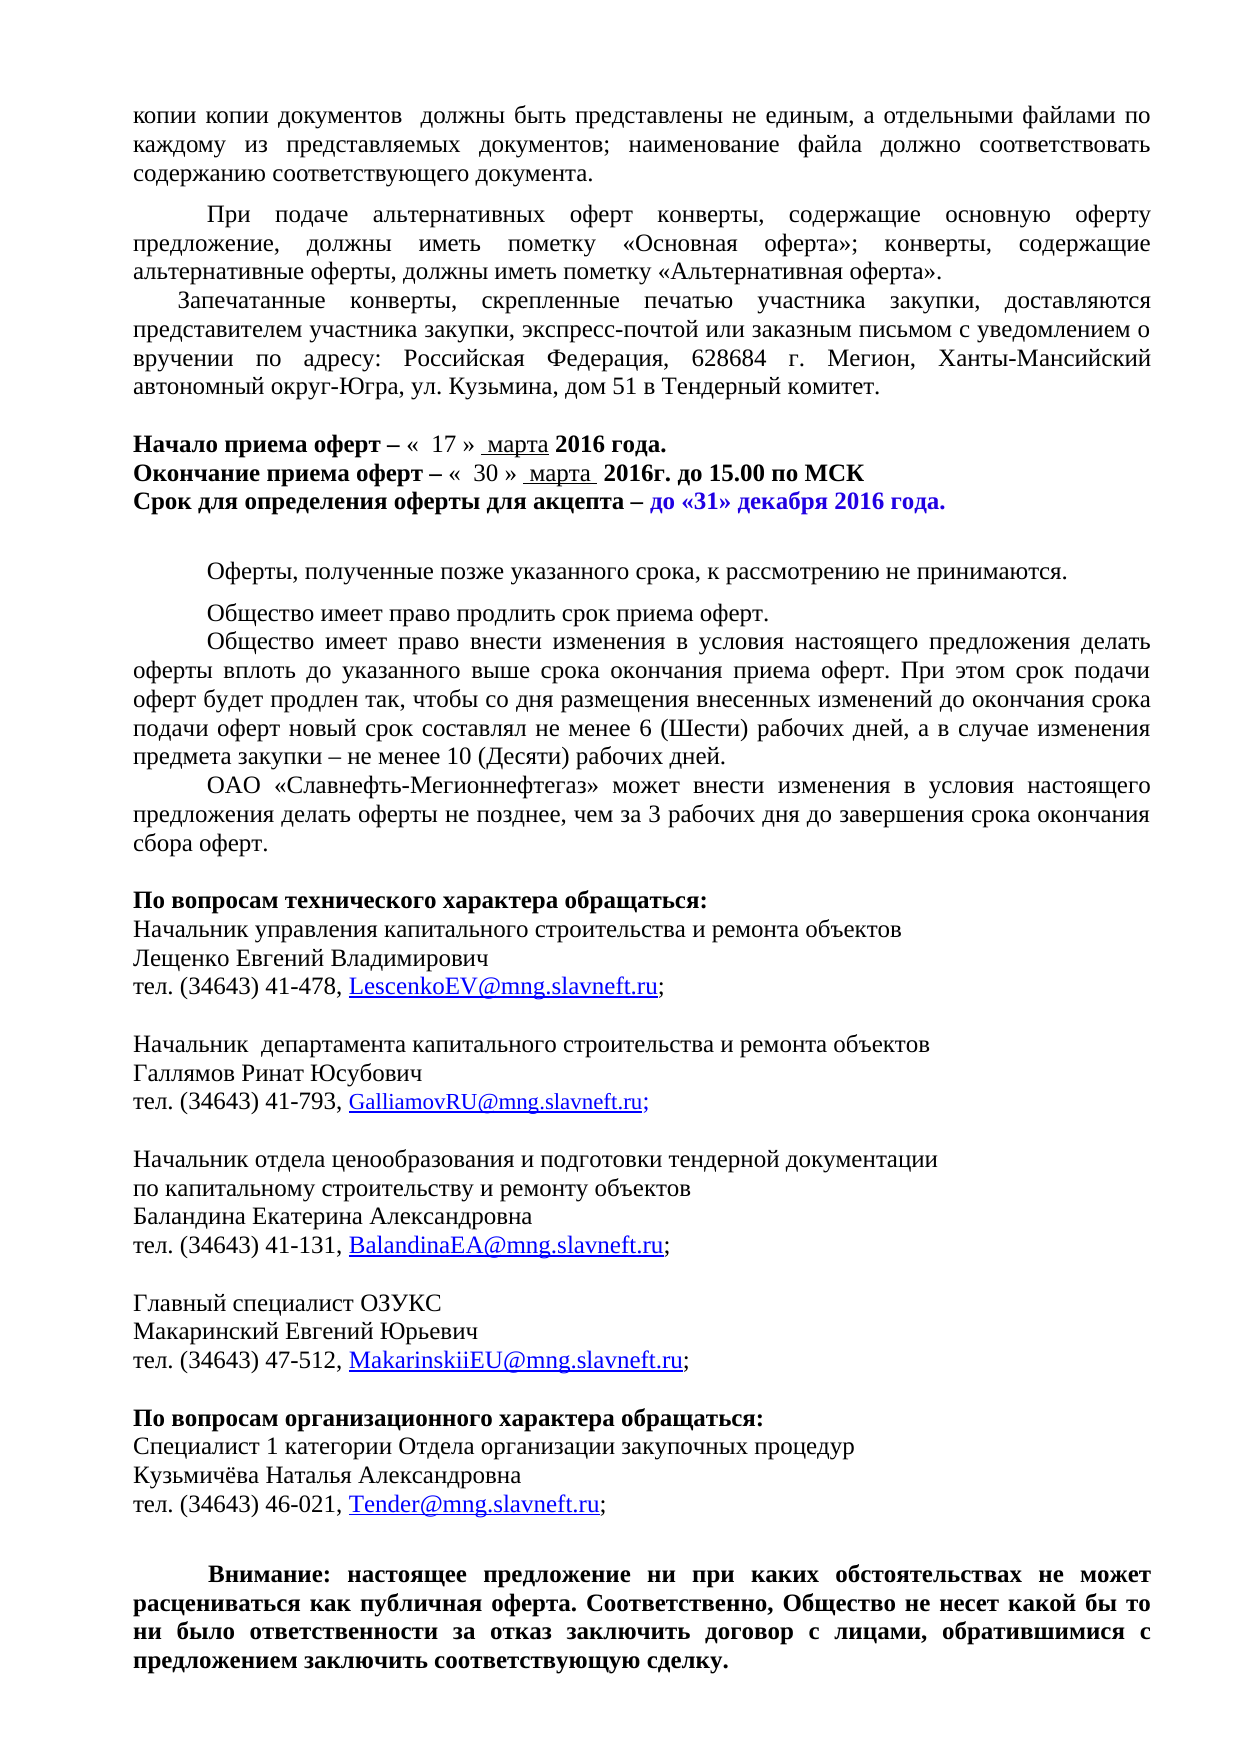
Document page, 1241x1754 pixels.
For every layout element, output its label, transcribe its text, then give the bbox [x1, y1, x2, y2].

text По вопросам технического характера обращаться: [133, 885, 1152, 914]
text Запечатанные конверты, скрепленные печатью участника закупки, доставляются представителем участника закупки, экспресс-почтой или заказным письмом с уведомлением о вручении по адресу: Российская Федерация, 628684 г. Мегион, Ханты-Мансийский автономный округ-Югра, ул. Кузьмина, дом 51 в Тендерный комитет. [133, 285, 1152, 400]
text Окончание приема оферт – « 30 » марта 2016г. до 15.00 по МСК [133, 458, 1152, 486]
text Начальник отдела ценообразования и подготовки тендерной документации [133, 1144, 1152, 1173]
text Баландина Екатерина Александровна [133, 1201, 1152, 1230]
text Общество имеет право внести изменения в условия настоящего предложения делать оферты вплоть до указанного выше срока окончания приема оферт. При этом срок подачи оферт будет продлен так, чтобы со дня размещения внесенных изменений до окончания срока подачи оферт новый срок составлял не менее 6 (Шести) рабочих дней, а в случае изменения предмета закупки – не менее 10 (Десяти) рабочих дней. [133, 626, 1152, 770]
text тел. (34643) 41-478, LescenkoEV@mng.slavneft.ru; [133, 971, 1152, 1000]
text Начальник департамента капитального строительства и ремонта объектов [133, 1029, 1152, 1058]
text по капитальному строительству и ремонту объектов [133, 1173, 1152, 1201]
text Лещенко Евгений Владимирович [133, 943, 1152, 971]
text Главный специалист ОЗУКС [133, 1288, 1152, 1316]
text Начало приема оферт – « 17 » марта 2016 года. [133, 429, 1152, 458]
text Оферты, полученные позже указанного срока, к рассмотрению не принимаются. [133, 556, 1152, 585]
text тел. (34643) 46-021, Tender@mng.slavneft.ru; [133, 1489, 1152, 1518]
text Внимание: настоящее предложение ни при каких обстоятельствах не может расцениваться как публичная оферта. Соответственно, Общество не несет какой бы то ни было ответственности за отказ заключить договор с лицами, обратившимися с предложением заключить соответствующую сделку. [133, 1559, 1152, 1674]
text Макаринский Евгений Юрьевич [133, 1316, 1152, 1345]
text Начальник управления капитального строительства и ремонта объектов [133, 914, 1152, 943]
text Галлямов Ринат Юсубович [133, 1058, 1152, 1086]
text Кузьмичёва Наталья Александровна [133, 1460, 1152, 1489]
text ОАО «Славнефть-Мегионнефтегаз» может внести изменения в условия настоящего предложения делать оферты не позднее, чем за 3 рабочих дня до завершения срока окончания сбора оферт. [133, 770, 1152, 856]
text По вопросам организационного характера обращаться: [133, 1403, 1152, 1431]
text Общество имеет право продлить срок приема оферт. [133, 598, 1152, 626]
text тел. (34643) 41-131, BalandinaEA@mng.slavneft.ru; [133, 1230, 1152, 1259]
text тел. (34643) 41-793, GalliamovRU@mng.slavneft.ru; [133, 1086, 1152, 1115]
text При подаче альтернативных оферт конверты, содержащие основную оферту предложение, должны иметь пометку «Основная оферта»; конверты, содержащие альтернативные оферты, должны иметь пометку «Альтернативная оферта». [133, 199, 1152, 285]
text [133, 100, 1152, 186]
text тел. (34643) 47-512, MakarinskiiEU@mng.slavneft.ru; [133, 1345, 1152, 1374]
text Специалист 1 категории Отдела организации закупочных процедур [133, 1431, 1152, 1460]
text Срок для определения оферты для акцепта – до «31» декабря 2016 года. [133, 486, 1152, 515]
